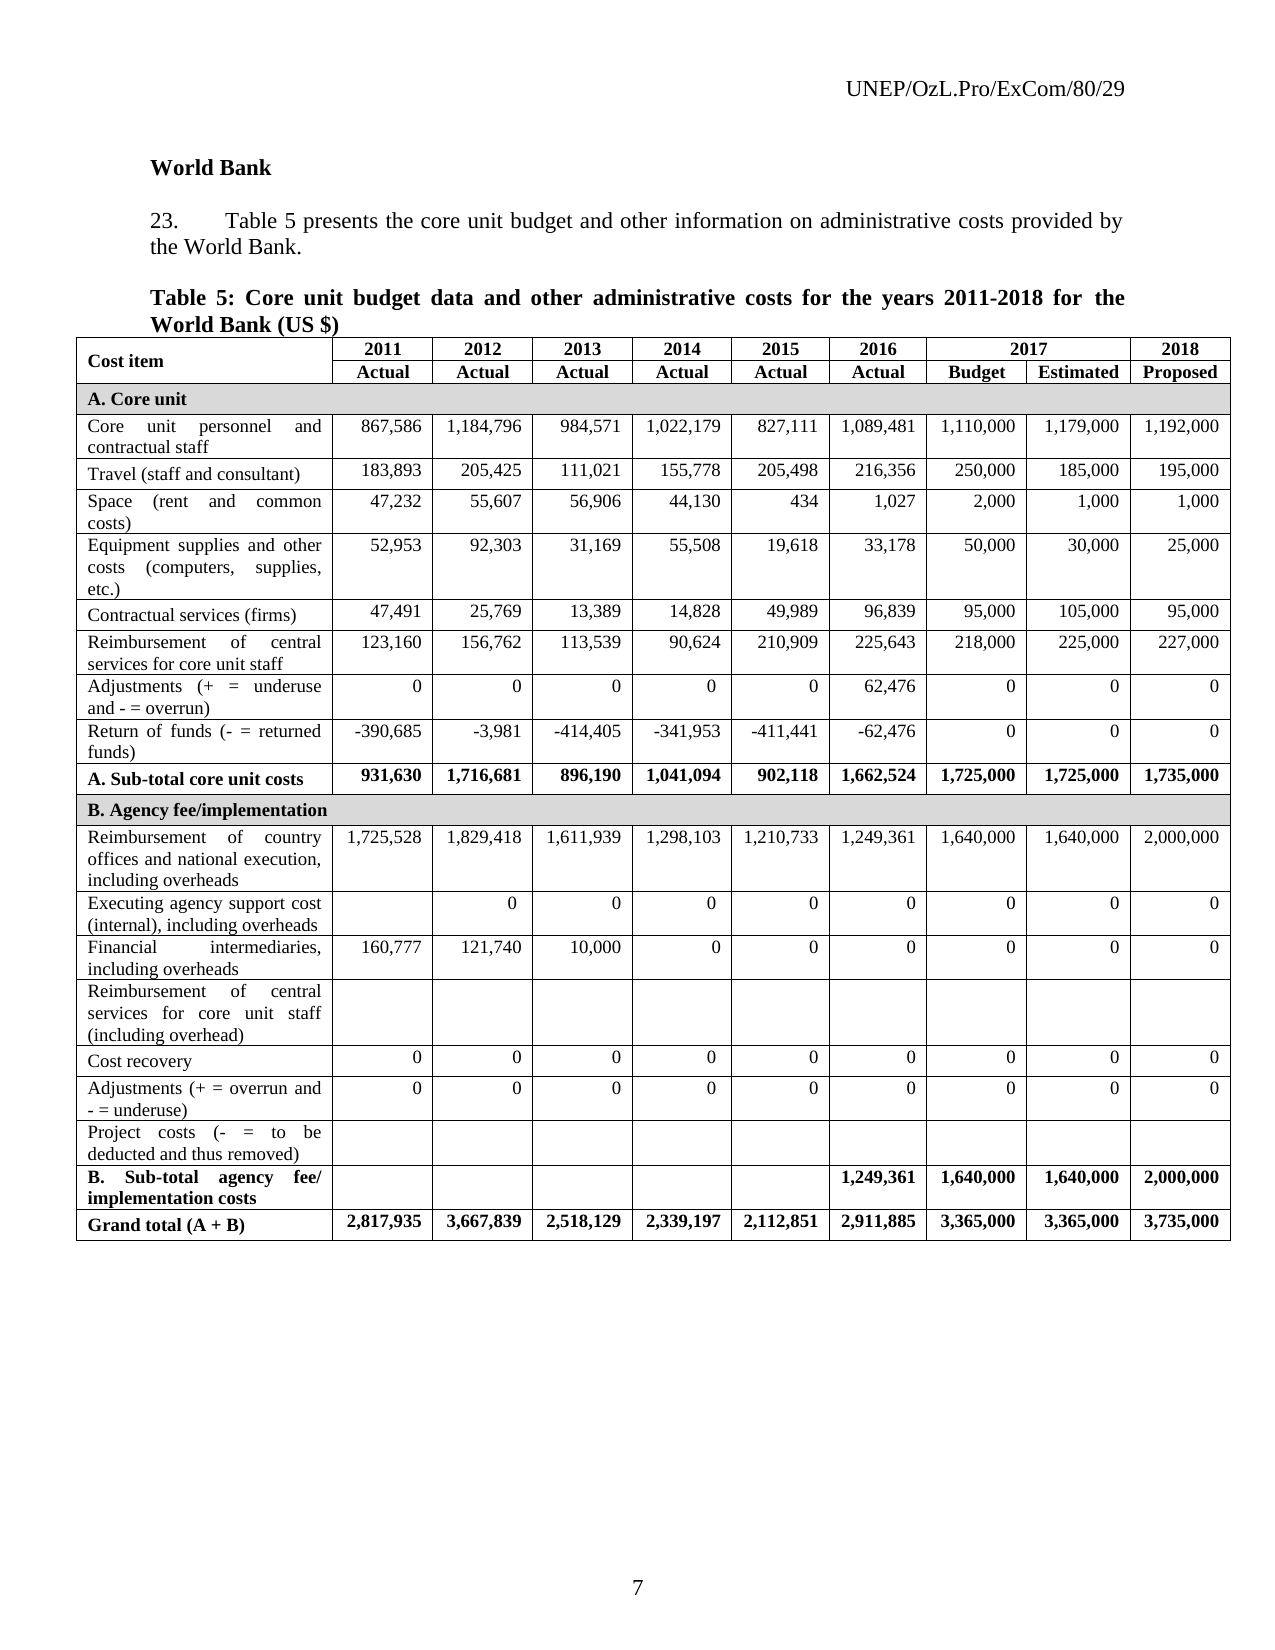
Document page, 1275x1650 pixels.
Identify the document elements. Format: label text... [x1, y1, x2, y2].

table_cell 1,298,103 [633, 826, 731, 891]
text Table 5: Core unit budget data and other administrative costs for the years 2011-2018 for the World Bank (US $) [150, 284, 1125, 337]
table_cell 227,000 [1131, 631, 1230, 674]
table_cell Financial intermediaries, including overheads [77, 936, 332, 979]
table_cell 0 [533, 675, 632, 718]
table_cell 33,178 [830, 534, 926, 599]
table_cell [732, 1121, 829, 1164]
table_header 2018 [1131, 338, 1230, 360]
table_cell 13,389 [533, 600, 632, 630]
table_cell 216,356 [830, 459, 926, 489]
table_cell 210,909 [732, 631, 829, 674]
table_cell B. Agency fee/implementation [77, 795, 1230, 825]
table_cell 0 [927, 720, 1026, 763]
table_cell Proposed [1131, 361, 1230, 382]
table_cell [1027, 1121, 1130, 1164]
table_cell 0 [1027, 675, 1130, 718]
table_cell [1131, 980, 1230, 1045]
table_cell 155,778 [633, 459, 731, 489]
table_cell 14,828 [633, 600, 731, 630]
table_cell 2,911,885 [830, 1210, 926, 1240]
table_cell 0 [1027, 720, 1130, 763]
table_cell 10,000 [533, 936, 632, 979]
table_cell 434 [732, 490, 829, 533]
table_cell Executing agency support cost (internal), including overheads [77, 892, 332, 935]
table_cell 0 [830, 892, 926, 935]
table_cell 1,611,939 [533, 826, 632, 891]
table_cell 1,041,094 [633, 764, 731, 794]
table_cell 1,110,000 [927, 415, 1026, 458]
table_cell 96,839 [830, 600, 926, 630]
table_header 2013 [533, 338, 632, 360]
table_cell Space (rent and common costs) [77, 490, 332, 533]
table_cell 0 [433, 1046, 532, 1076]
table_cell 55,508 [633, 534, 731, 599]
table_cell 1,640,000 [927, 1166, 1026, 1209]
table_cell 896,190 [533, 764, 632, 794]
table_cell 160,777 [333, 936, 432, 979]
table_cell 225,643 [830, 631, 926, 674]
table_cell 0 [830, 1046, 926, 1076]
table_cell [633, 1166, 731, 1209]
table_cell Project costs (- = to be deducted and thus removed) [77, 1121, 332, 1164]
table_cell 3,735,000 [1131, 1210, 1230, 1240]
table_cell [533, 1166, 632, 1209]
table_cell 0 [633, 675, 731, 718]
table_cell 1,249,361 [830, 826, 926, 891]
table_header 2014 [633, 338, 731, 360]
table_cell 205,425 [433, 459, 532, 489]
table_cell [732, 980, 829, 1045]
table_cell 0 [1131, 720, 1230, 763]
table_cell 0 [927, 1077, 1026, 1120]
table_cell 0 [433, 892, 532, 935]
table_cell Reimbursement of central services for core unit staff [77, 631, 332, 674]
table_cell Equipment supplies and other costs (computers, supplies, etc.) [77, 534, 332, 599]
table_cell Grand total (A + B) [77, 1210, 332, 1240]
table_cell [333, 980, 432, 1045]
table_cell 3,667,839 [433, 1210, 532, 1240]
table_cell 2,000,000 [1131, 1166, 1230, 1209]
table_cell 183,893 [333, 459, 432, 489]
table_cell Cost recovery [77, 1046, 332, 1076]
table_cell 0 [1027, 1046, 1130, 1076]
table_cell 902,118 [732, 764, 829, 794]
table_cell -3,981 [433, 720, 532, 763]
table_cell 0 [333, 1046, 432, 1076]
table_cell 1,716,681 [433, 764, 532, 794]
table_cell 2,112,851 [732, 1210, 829, 1240]
table_cell [1131, 1121, 1230, 1164]
table_cell 0 [1131, 936, 1230, 979]
table_cell 1,027 [830, 490, 926, 533]
table_cell 0 [633, 892, 731, 935]
table_header Cost item [77, 338, 332, 382]
table_cell Contractual services (firms) [77, 600, 332, 630]
table_cell 931,630 [333, 764, 432, 794]
table_cell 225,000 [1027, 631, 1130, 674]
table_cell 19,618 [732, 534, 829, 599]
table_cell -62,476 [830, 720, 926, 763]
table_cell 56,906 [533, 490, 632, 533]
table_cell 3,365,000 [1027, 1210, 1130, 1240]
table_cell 90,624 [633, 631, 731, 674]
table_cell 1,179,000 [1027, 415, 1130, 458]
table_cell A. Core unit [77, 384, 1230, 414]
table_cell 0 [633, 1077, 731, 1120]
table_cell 113,539 [533, 631, 632, 674]
table_cell 1,725,000 [1027, 764, 1130, 794]
table_cell Actual [830, 361, 926, 382]
table_cell Adjustments (+ = underuse and - = overrun) [77, 675, 332, 718]
table_cell 2,000,000 [1131, 826, 1230, 891]
table_cell 47,232 [333, 490, 432, 533]
table_cell 0 [533, 1046, 632, 1076]
table_cell 2,000 [927, 490, 1026, 533]
table_cell [633, 1121, 731, 1164]
table_cell 0 [333, 675, 432, 718]
table_cell 0 [732, 892, 829, 935]
table_cell 0 [1131, 1077, 1230, 1120]
text World Bank [150, 154, 1125, 180]
table_cell 1,725,000 [927, 764, 1026, 794]
table_cell 0 [633, 936, 731, 979]
table_cell 1,640,000 [1027, 1166, 1130, 1209]
table_cell -411,441 [732, 720, 829, 763]
table_cell 44,130 [633, 490, 731, 533]
table_cell 3,365,000 [927, 1210, 1026, 1240]
table_cell 47,491 [333, 600, 432, 630]
table_cell 185,000 [1027, 459, 1130, 489]
table_cell 0 [433, 675, 532, 718]
table_cell [830, 1121, 926, 1164]
table_cell 195,000 [1131, 459, 1230, 489]
table_cell 1,000 [1131, 490, 1230, 533]
table_cell 0 [633, 1046, 731, 1076]
table_cell 0 [927, 892, 1026, 935]
table_cell 25,000 [1131, 534, 1230, 599]
table_cell Adjustments (+ = overrun and - = underuse) [77, 1077, 332, 1120]
table_cell 0 [732, 1046, 829, 1076]
subtitle Table 5 presents the core unit budget and other information on administrative costs provided by the World Bank. [150, 207, 1125, 259]
table_cell Actual [333, 361, 432, 382]
table_cell 0 [1027, 1077, 1130, 1120]
table_cell 1,640,000 [1027, 826, 1130, 891]
table_cell [1027, 980, 1130, 1045]
table_cell 0 [1131, 892, 1230, 935]
table_cell [533, 980, 632, 1045]
table_cell 1,249,361 [830, 1166, 926, 1209]
table_cell -390,685 [333, 720, 432, 763]
table_cell Return of funds (- = returned funds) [77, 720, 332, 763]
table_cell 95,000 [927, 600, 1026, 630]
table_cell 50,000 [927, 534, 1026, 599]
table_header 2017 [927, 338, 1130, 360]
table_cell 2,518,129 [533, 1210, 632, 1240]
table_cell 250,000 [927, 459, 1026, 489]
table_cell 218,000 [927, 631, 1026, 674]
table_cell 867,586 [333, 415, 432, 458]
table_cell [633, 980, 731, 1045]
table_cell 1,725,528 [333, 826, 432, 891]
table_cell 0 [927, 675, 1026, 718]
table_cell [927, 980, 1026, 1045]
table_cell 1,210,733 [732, 826, 829, 891]
table_cell 0 [533, 892, 632, 935]
table_cell 1,662,524 [830, 764, 926, 794]
table_cell -414,405 [533, 720, 632, 763]
table_cell 0 [1131, 1046, 1230, 1076]
table_cell 0 [927, 1046, 1026, 1076]
table_cell 0 [533, 1077, 632, 1120]
table_cell 2,817,935 [333, 1210, 432, 1240]
table_cell 2,339,197 [633, 1210, 731, 1240]
table_cell 1,735,000 [1131, 764, 1230, 794]
table_cell Actual [633, 361, 731, 382]
table_cell 0 [1027, 892, 1130, 935]
table_cell -341,953 [633, 720, 731, 763]
table_cell [333, 892, 432, 935]
table_cell 205,498 [732, 459, 829, 489]
table_cell 1,829,418 [433, 826, 532, 891]
table_cell 156,762 [433, 631, 532, 674]
table_cell 62,476 [830, 675, 926, 718]
table_header 2011 [333, 338, 432, 360]
table_cell Estimated [1027, 361, 1130, 382]
table_header 2012 [433, 338, 532, 360]
table_cell 0 [830, 936, 926, 979]
table_cell 1,022,179 [633, 415, 731, 458]
table_cell 0 [830, 1077, 926, 1120]
table_cell 0 [433, 1077, 532, 1120]
table_cell 0 [732, 936, 829, 979]
table_cell 827,111 [732, 415, 829, 458]
table_cell Actual [732, 361, 829, 382]
table_cell Actual [533, 361, 632, 382]
table_cell 0 [927, 936, 1026, 979]
table_cell 1,192,000 [1131, 415, 1230, 458]
table_cell [433, 1166, 532, 1209]
table_cell 105,000 [1027, 600, 1130, 630]
table_cell Reimbursement of country offices and national execution, including overheads [77, 826, 332, 891]
table_cell 0 [732, 675, 829, 718]
table_cell 121,740 [433, 936, 532, 979]
table_cell 31,169 [533, 534, 632, 599]
table_cell 30,000 [1027, 534, 1130, 599]
table_cell [830, 980, 926, 1045]
table_header 2016 [830, 338, 926, 360]
table_cell [333, 1121, 432, 1164]
table_cell 0 [1027, 936, 1130, 979]
table_cell Travel (staff and consultant) [77, 459, 332, 489]
table_cell Core unit personnel and contractual staff [77, 415, 332, 458]
table_cell 123,160 [333, 631, 432, 674]
table_cell B. Sub-total agency fee/ implementation costs [77, 1166, 332, 1209]
table_cell Budget [927, 361, 1026, 382]
table_cell [533, 1121, 632, 1164]
table_cell Reimbursement of central services for core unit staff (including overhead) [77, 980, 332, 1045]
table_cell [732, 1166, 829, 1209]
table_cell 52,953 [333, 534, 432, 599]
table_cell A. Sub-total core unit costs [77, 764, 332, 794]
table_cell 984,571 [533, 415, 632, 458]
table_cell 111,021 [533, 459, 632, 489]
table_cell [433, 1121, 532, 1164]
table_cell [433, 980, 532, 1045]
table_cell [927, 1121, 1026, 1164]
table_cell 1,640,000 [927, 826, 1026, 891]
table_cell 49,989 [732, 600, 829, 630]
table_cell 95,000 [1131, 600, 1230, 630]
table_cell 92,303 [433, 534, 532, 599]
table_cell Actual [433, 361, 532, 382]
table_cell [333, 1166, 432, 1209]
table_cell 1,000 [1027, 490, 1130, 533]
table_cell 0 [1131, 675, 1230, 718]
table_cell 1,184,796 [433, 415, 532, 458]
table_cell 0 [732, 1077, 829, 1120]
table_cell 55,607 [433, 490, 532, 533]
table_header 2015 [732, 338, 829, 360]
table_cell 25,769 [433, 600, 532, 630]
table_cell 0 [333, 1077, 432, 1120]
table_cell 1,089,481 [830, 415, 926, 458]
